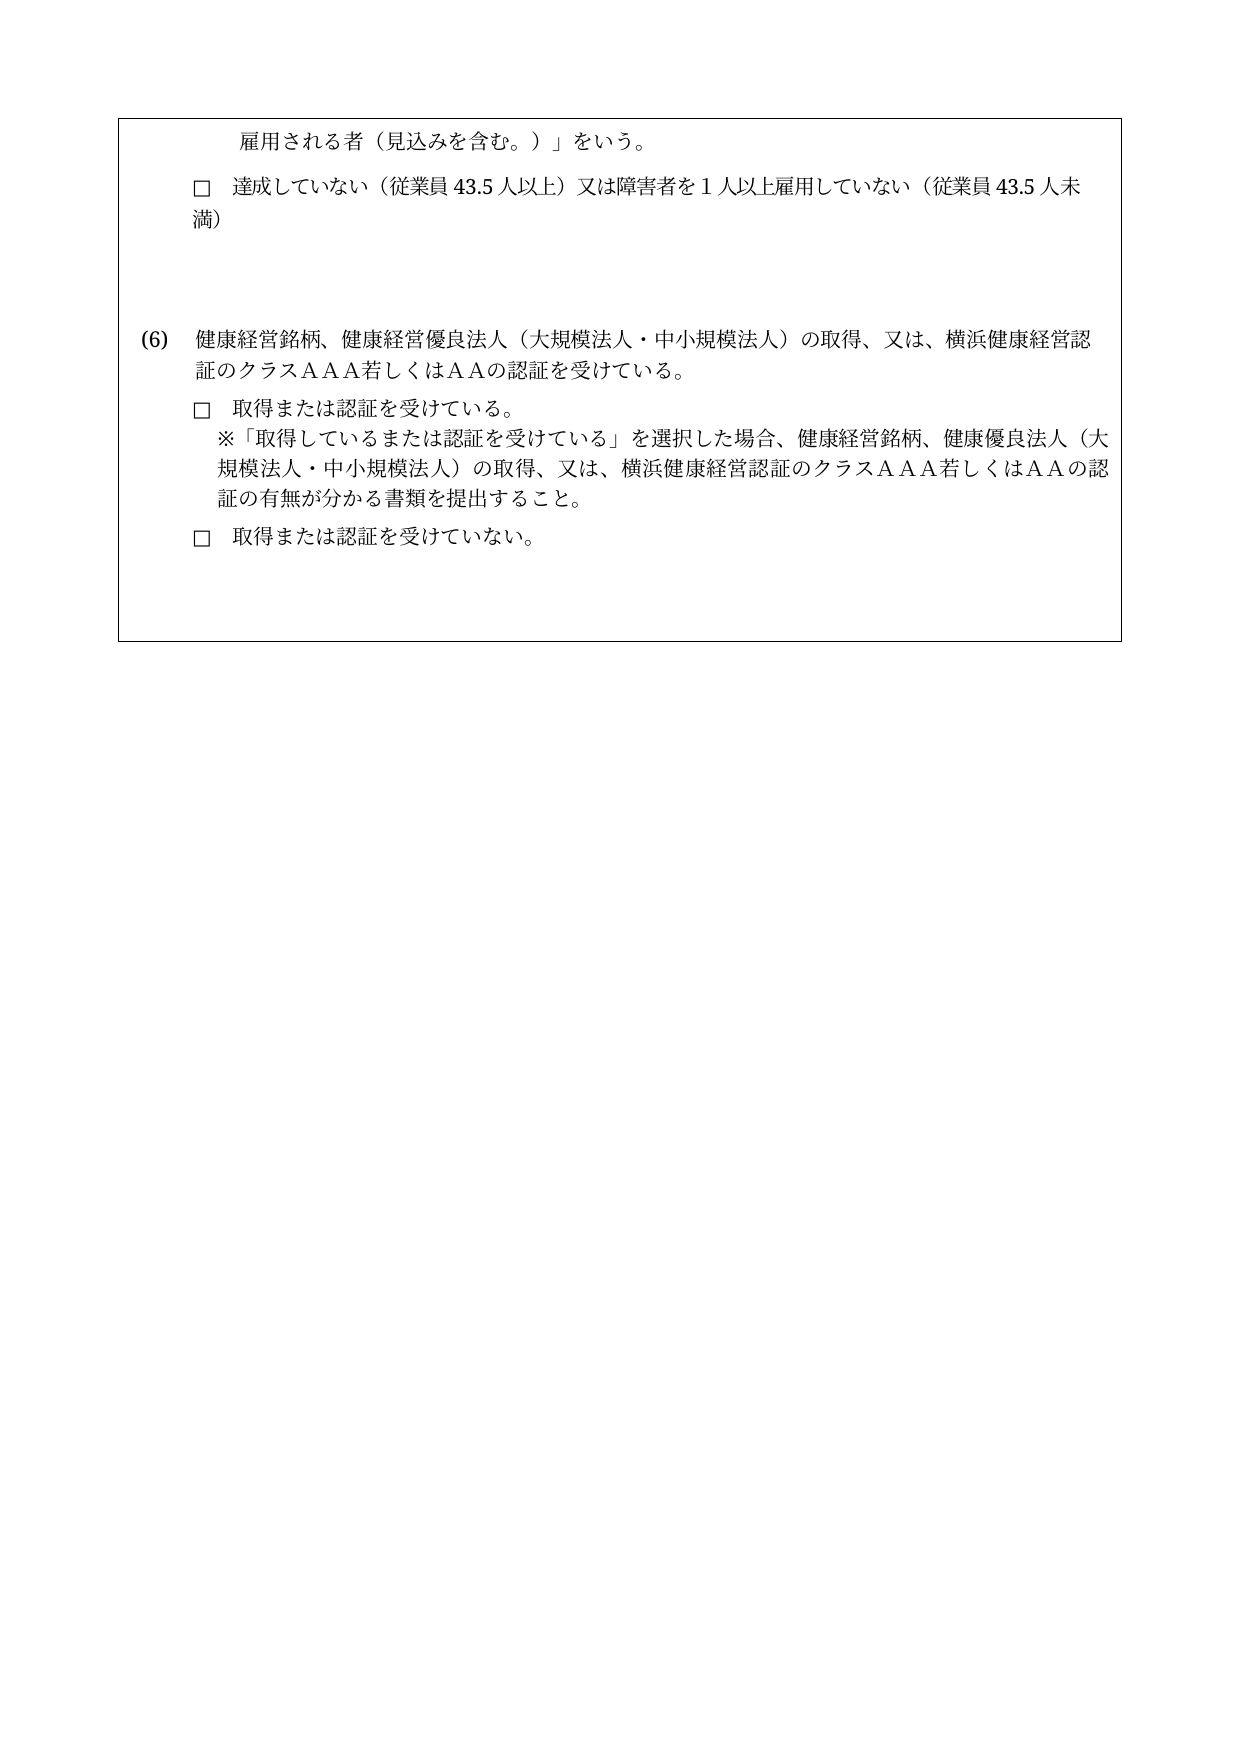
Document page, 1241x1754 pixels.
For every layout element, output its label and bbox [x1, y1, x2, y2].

table_header [119, 119, 1121, 641]
